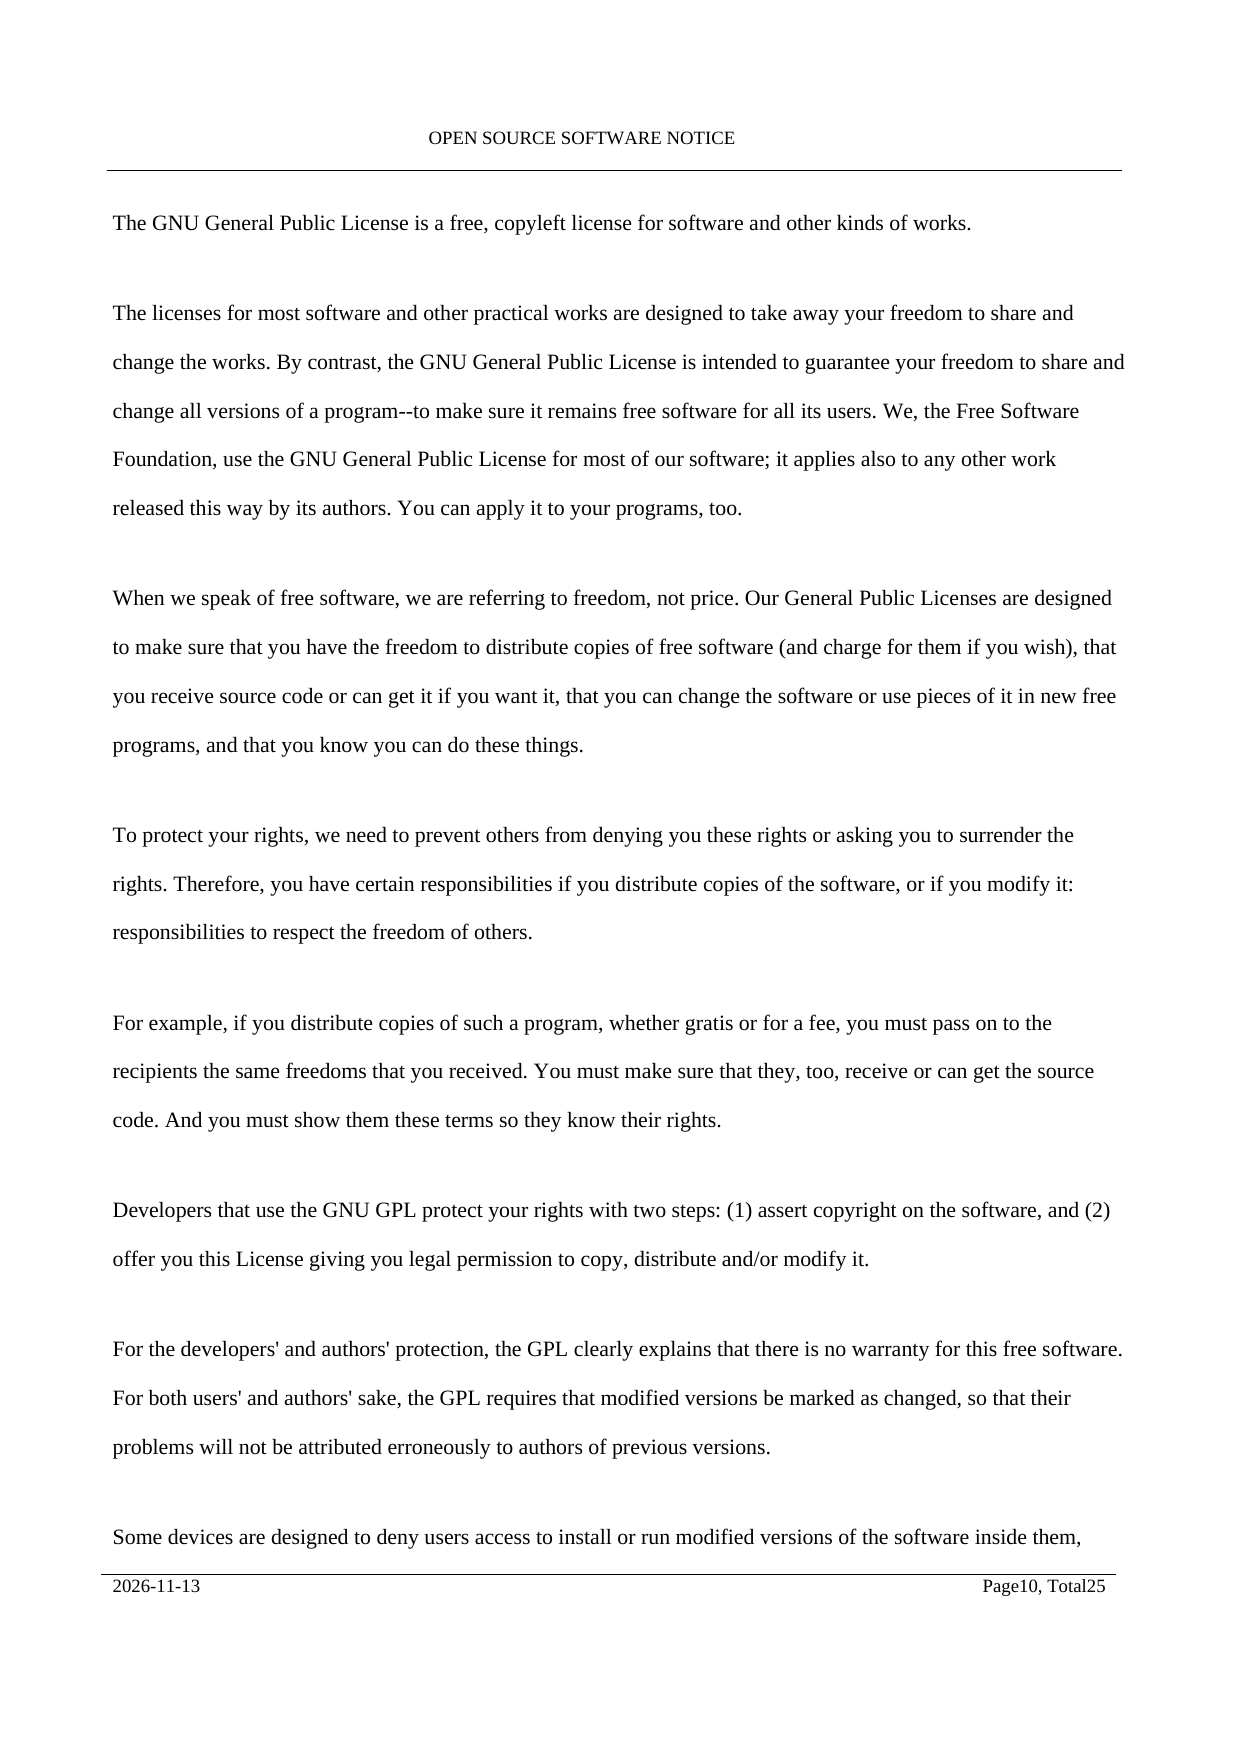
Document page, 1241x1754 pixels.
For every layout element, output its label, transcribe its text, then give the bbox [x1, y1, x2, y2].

text To protect your rights, we need to prevent others from denying you these rights or asking you to surrender the rights. Therefore, you have certain responsibilities if you distribute copies of the software, or if you modify it: responsibilities to respect the freedom of others. [112, 818, 1128, 948]
text When we speak of free software, we are referring to freedom, not price. Our General Public Licenses are designed to make sure that you have the freedom to distribute copies of free software (and charge for them if you wish), that you receive source code or can get it if you want it, that you can change the software or use pieces of it in new free programs, and that you know you can do these things. [112, 582, 1128, 761]
text The GNU General Public License is a free, copyleft license for software and other kinds of works. [112, 206, 1128, 239]
text The licenses for most software and other practical works are designed to take away your freedom to share and change the works. By contrast, the GNU General Public License is intended to guarantee your freedom to share and change all versions of a program--to make sure it remains free software for all its users. We, the Free Software Foundation, use the GNU General Public License for most of our software; it applies also to any other work released this way by its authors. You can apply it to your programs, too. [112, 297, 1128, 524]
text For the developers' and authors' protection, the GPL clearly explains that there is no warranty for this free software. For both users' and authors' sake, the GPL requires that modified versions be marked as changed, so that their problems will not be attributed erroneously to authors of previous versions. [112, 1333, 1128, 1463]
text For example, if you distribute copies of such a program, whether gratis or for a fee, you must pass on to the recipients the same freedoms that you received. You must make sure that they, too, receive or can get the source code. And you must show them these terms so they know their rights. [112, 1006, 1128, 1136]
text Developers that use the GNU GPL protect your rights with two steps: (1) assert copyright on the software, and (2) offer you this License giving you legal permission to copy, distribute and/or modify it. [112, 1194, 1128, 1275]
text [112, 1520, 1128, 1553]
